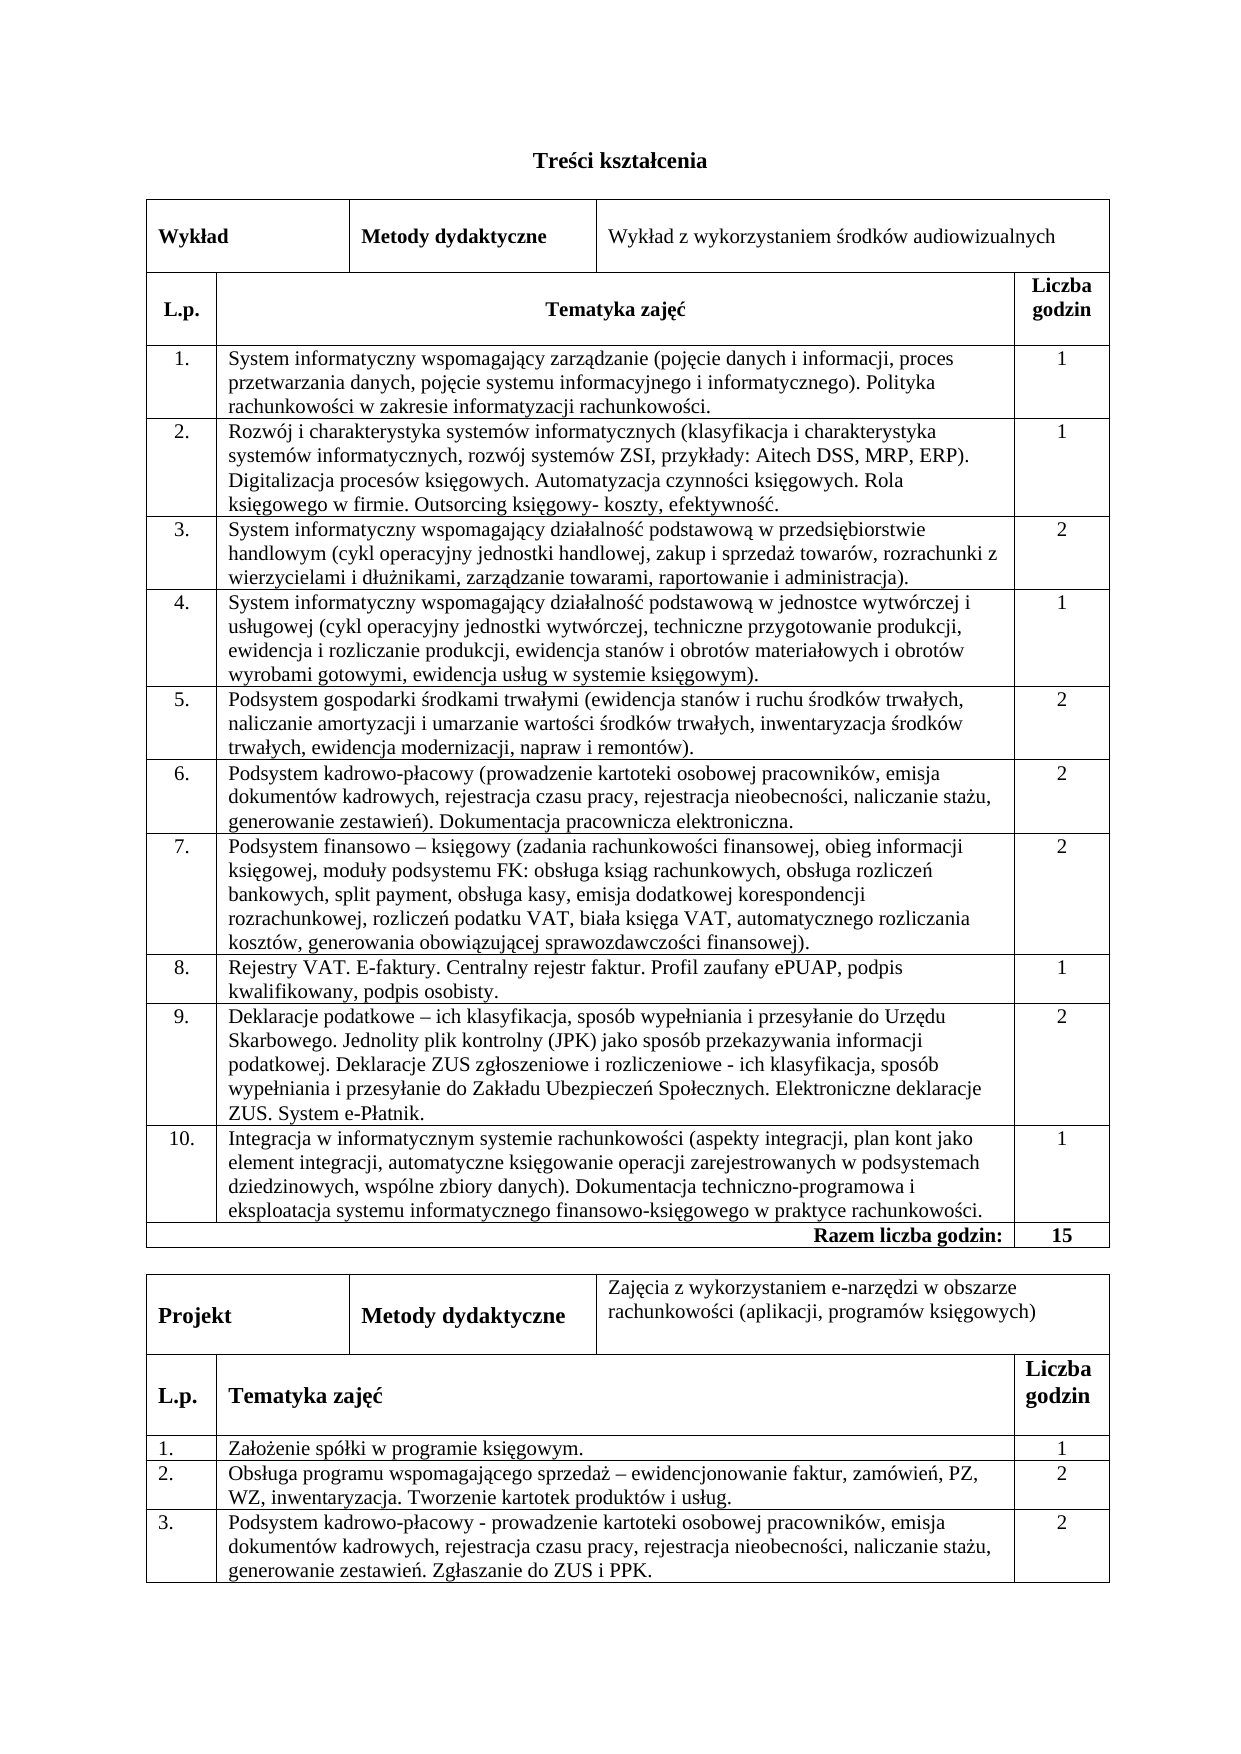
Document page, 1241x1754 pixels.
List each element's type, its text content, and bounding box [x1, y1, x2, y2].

table_cell 10. [147, 1126, 216, 1222]
table_cell 4. [147, 590, 216, 686]
table_header Metody dydaktyczne [350, 200, 596, 272]
table_cell Razem liczba godzin: [147, 1223, 1014, 1247]
table_cell System informatyczny wspomagający działalność podstawową w jednostce wytwórczej i usługowej (cykl operacyjny jednostki wytwórczej, techniczne przygotowanie produkcji, ewidencja i rozliczanie produkcji, ewidencja stanów i obrotów materiałowych i obrotów wyrobami gotowymi, ewidencja usług w systemie księgowym). [217, 590, 1014, 686]
table_header Wykład z wykorzystaniem środków audiowizualnych [597, 200, 1109, 272]
table_cell System informatyczny wspomagający zarządzanie (pojęcie danych i informacji, proces przetwarzania danych, pojęcie systemu informacyjnego i informatycznego). Polityka rachunkowości w zakresie informatyzacji rachunkowości. [217, 346, 1014, 418]
table_cell Podsystem gospodarki środkami trwałymi (ewidencja stanów i ruchu środków trwałych, naliczanie amortyzacji i umarzanie wartości środków trwałych, inwentaryzacja środków trwałych, ewidencja modernizacji, napraw i remontów). [217, 687, 1014, 759]
table_cell 2 [1015, 834, 1109, 954]
text Treści kształcenia [148, 148, 1093, 174]
table_header Metody dydaktyczne [350, 1275, 596, 1354]
table_cell 1 [1015, 955, 1109, 1003]
table_cell Założenie spółki w programie księgowym. [217, 1436, 1014, 1459]
table_cell 2 [1015, 1510, 1109, 1582]
table_cell L.p. [147, 1355, 216, 1434]
table_cell Liczba godzin [1015, 1355, 1109, 1434]
table_cell Deklaracje podatkowe – ich klasyfikacja, sposób wypełniania i przesyłanie do Urzędu Skarbowego. Jednolity plik kontrolny (JPK) jako sposób przekazywania informacji podatkowej. Deklaracje ZUS zgłoszeniowe i rozliczeniowe - ich klasyfikacja, sposób wypełniania i przesyłanie do Zakładu Ubezpieczeń Społecznych. Elektroniczne deklaracje ZUS. System e-Płatnik. [217, 1004, 1014, 1124]
table_header Zajęcia z wykorzystaniem e-narzędzi w obszarze rachunkowości (aplikacji, programów księgowych) [597, 1275, 1109, 1354]
table_cell 2 [1015, 1004, 1109, 1124]
table_cell Rejestry VAT. E-faktury. Centralny rejestr faktur. Profil zaufany ePUAP, podpis kwalifikowany, podpis osobisty. [217, 955, 1014, 1003]
table_cell Integracja w informatycznym systemie rachunkowości (aspekty integracji, plan kont jako element integracji, automatyczne księgowanie operacji zarejestrowanych w podsystemach dziedzinowych, wspólne zbiory danych). Dokumentacja techniczno-programowa i eksploatacja systemu informatycznego finansowo-księgowego w praktyce rachunkowości. [217, 1126, 1014, 1222]
table_cell Liczba godzin [1015, 273, 1109, 345]
table_cell Podsystem kadrowo-płacowy (prowadzenie kartoteki osobowej pracowników, emisja dokumentów kadrowych, rejestracja czasu pracy, rejestracja nieobecności, naliczanie stażu, generowanie zestawień). Dokumentacja pracownicza elektroniczna. [217, 760, 1014, 833]
table_cell System informatyczny wspomagający działalność podstawową w przedsiębiorstwie handlowym (cykl operacyjny jednostki handlowej, zakup i sprzedaż towarów, rozrachunki z wierzycielami i dłużnikami, zarządzanie towarami, raportowanie i administracja). [217, 517, 1014, 589]
table_cell 2 [1015, 517, 1109, 589]
table_cell 1 [1015, 1436, 1109, 1459]
table_cell 7. [147, 834, 216, 954]
table_cell 1 [1015, 590, 1109, 686]
table_header Wykład [147, 200, 349, 272]
table_cell Tematyka zajęć [217, 1355, 1014, 1434]
table_cell 1 [1015, 346, 1109, 418]
table_cell 6. [147, 760, 216, 833]
table_cell 2. [147, 1461, 216, 1509]
table_cell Tematyka zajęć [217, 273, 1014, 345]
table_cell Rozwój i charakterystyka systemów informatycznych (klasyfikacja i charakterystyka systemów informatycznych, rozwój systemów ZSI, przykłady: Aitech DSS, MRP, ERP). Digitalizacja procesów księgowych. Automatyzacja czynności księgowych. Rola księgowego w firmie. Outsorcing księgowy- koszty, efektywność. [217, 419, 1014, 516]
table_cell 2 [1015, 1461, 1109, 1509]
table_cell 5. [147, 687, 216, 759]
table_cell 1. [147, 1436, 216, 1459]
table_cell 1. [147, 346, 216, 418]
table_cell 2. [147, 419, 216, 516]
table_cell 3. [147, 517, 216, 589]
table_cell L.p. [147, 273, 216, 345]
table_cell 3. [147, 1510, 216, 1582]
table_cell 9. [147, 1004, 216, 1124]
table_cell 2 [1015, 687, 1109, 759]
table_cell 15 [1015, 1223, 1109, 1247]
table_cell 8. [147, 955, 216, 1003]
table_cell Obsługa programu wspomagającego sprzedaż – ewidencjonowanie faktur, zamówień, PZ, WZ, inwentaryzacja. Tworzenie kartotek produktów i usług. [217, 1461, 1014, 1509]
table_cell 2 [1015, 760, 1109, 833]
table_cell 1 [1015, 419, 1109, 516]
table_header Projekt [147, 1275, 349, 1354]
table_cell 1 [1015, 1126, 1109, 1222]
table_cell Podsystem finansowo – księgowy (zadania rachunkowości finansowej, obieg informacji księgowej, moduły podsystemu FK: obsługa ksiąg rachunkowych, obsługa rozliczeń bankowych, split payment, obsługa kasy, emisja dodatkowej korespondencji rozrachunkowej, rozliczeń podatku VAT, biała księga VAT, automatycznego rozliczania kosztów, generowania obowiązującej sprawozdawczości finansowej). [217, 834, 1014, 954]
table_cell Podsystem kadrowo-płacowy - prowadzenie kartoteki osobowej pracowników, emisja dokumentów kadrowych, rejestracja czasu pracy, rejestracja nieobecności, naliczanie stażu, generowanie zestawień. Zgłaszanie do ZUS i PPK. [217, 1510, 1014, 1582]
